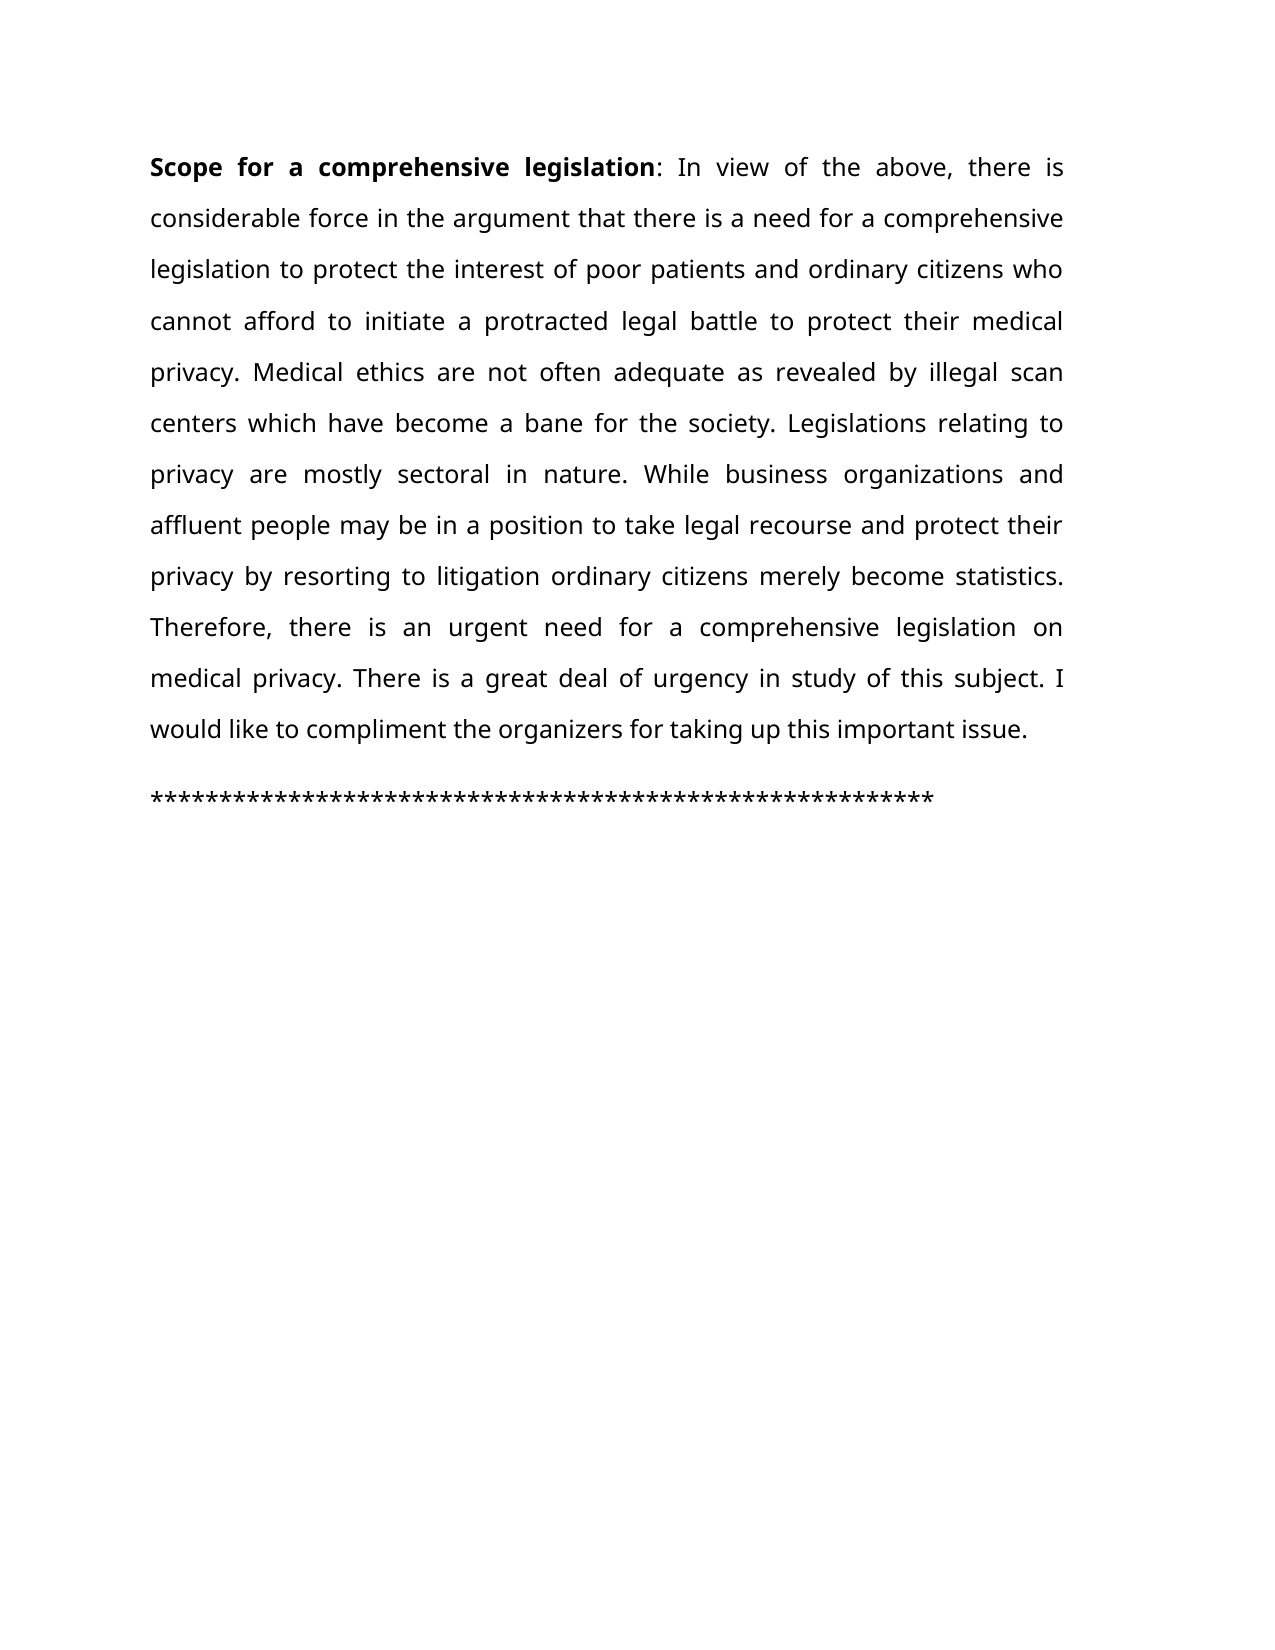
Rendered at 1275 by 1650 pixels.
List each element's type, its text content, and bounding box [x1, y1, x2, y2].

text Scope for a comprehensive legislation: In view of the above, there is considerable force in the argument that there is a need for a comprehensive legislation to protect the interest of poor patients and ordinary citizens who cannot afford to initiate a protracted legal battle to protect their medical privacy. Medical ethics are not often adequate as revealed by illegal scan centers which have become a bane for the society. Legislations relating to privacy are mostly sectoral in nature. While business organizations and affluent people may be in a position to take legal recourse and protect their privacy by resorting to litigation ordinary citizens merely become statistics. Therefore, there is an urgent need for a comprehensive legislation on medical privacy. There is a great deal of urgency in study of this subject. I would like to compliment the organizers for taking up this important issue. [150, 150, 1065, 746]
text ********************************************************* [150, 783, 1065, 817]
